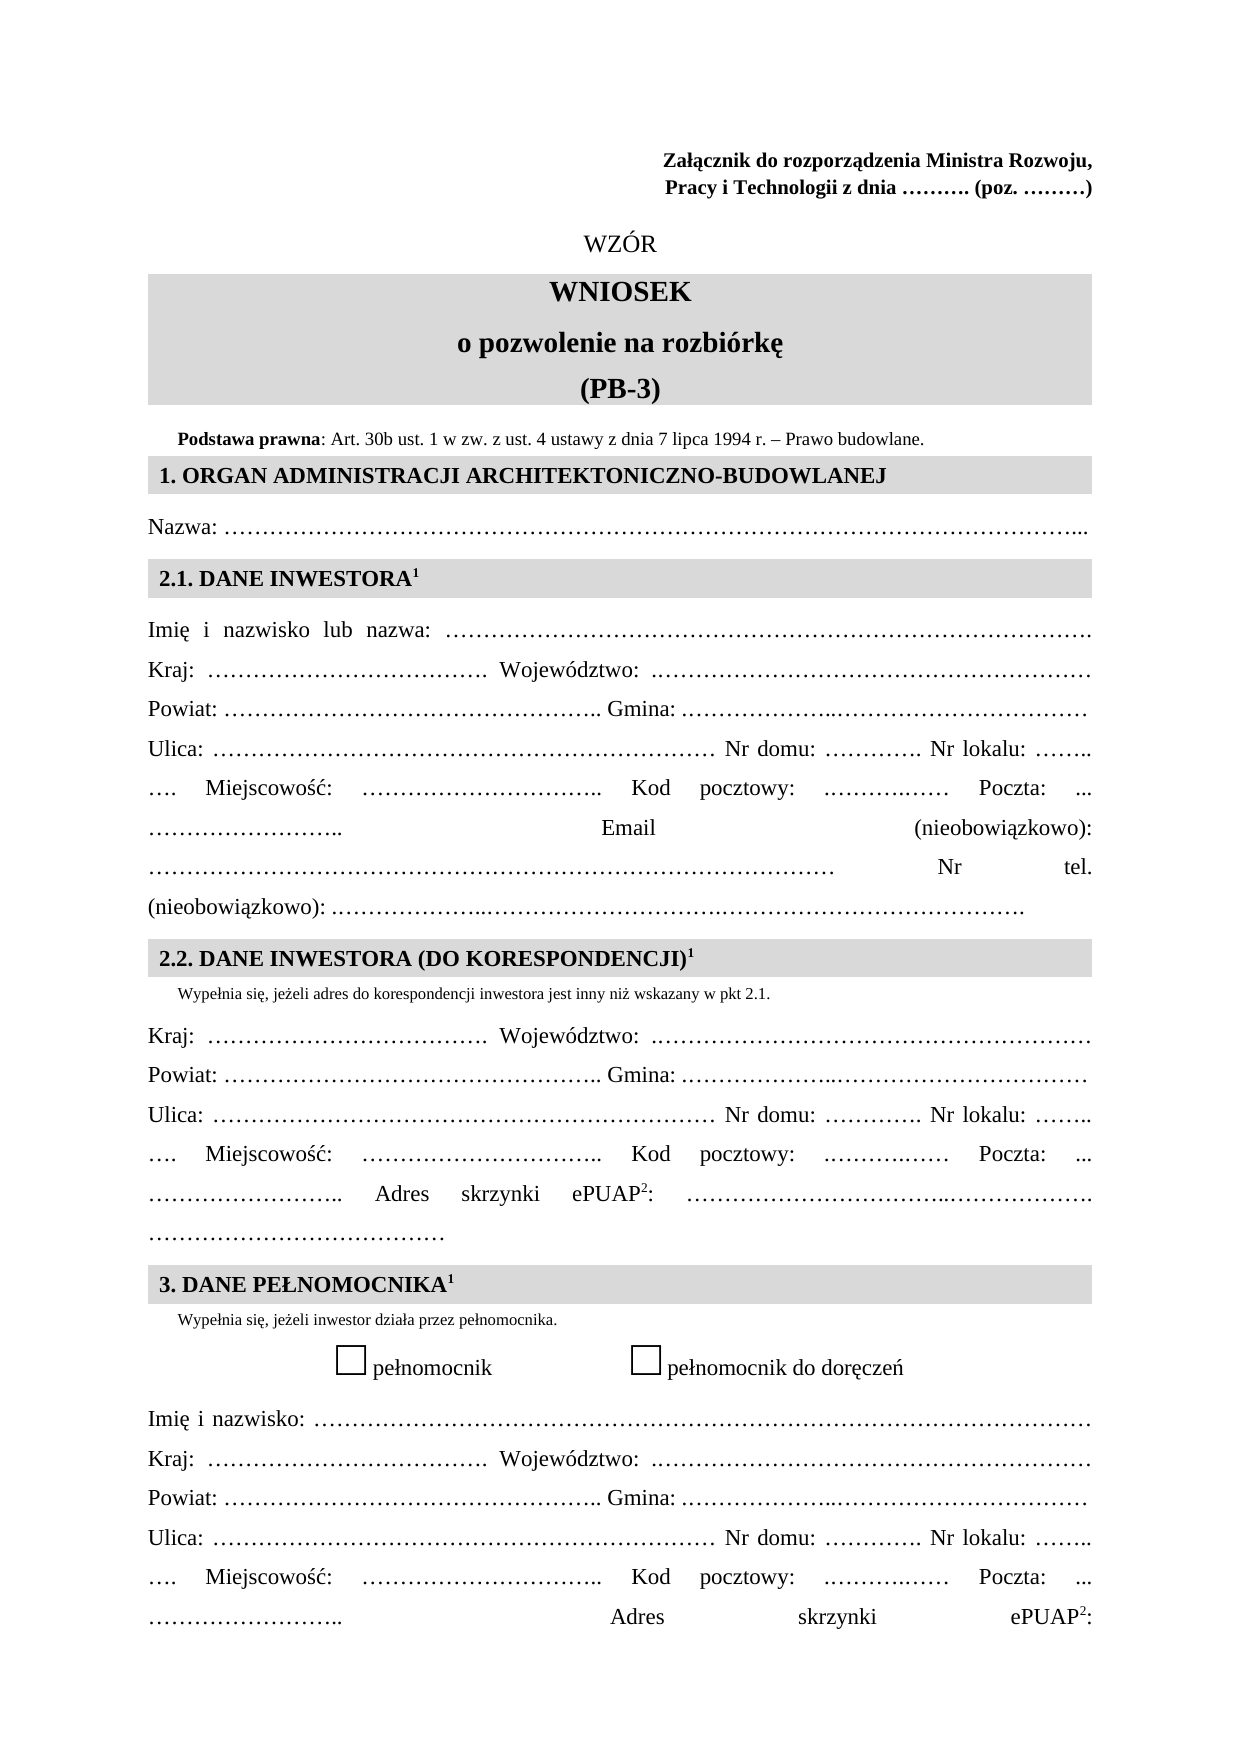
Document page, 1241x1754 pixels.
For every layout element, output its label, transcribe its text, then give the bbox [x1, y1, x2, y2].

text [148, 1524, 1092, 1629]
table_header 3. DANE PEŁNOMOCNIKA1 [148, 1265, 1092, 1304]
text (PB-3) [148, 371, 1092, 405]
text Imię i nazwisko lub nazwa: …………………………………………………………………………. Kraj: ………………………………. Województwo: .………………………………………………… Powiat: ………………………………………….. Gmina: .………………..…………………………… [148, 617, 1092, 722]
text □ pełnomocnik □ pełnomocnik do doręczeń [148, 1329, 1092, 1387]
text Pracy i Technologii z dnia ………. (poz. ………) [148, 175, 1092, 199]
text Załącznik do rozporządzenia Ministra Rozwoju, [148, 148, 1092, 172]
table_header 2.1. DANE INWESTORA [148, 559, 1092, 598]
text Nazwa: …………………………………………………………………………………………………... [148, 513, 1092, 539]
text Kraj: ………………………………. Województwo: .………………………………………………… Powiat: ………………………………………….. Gmina: .………………..…………………………… [148, 1022, 1092, 1087]
text Podstawa prawna: Art. 30b ust. 1 w zw. z ust. 4 ustawy z dnia 7 lipca 1994 r. – Prawo budowlane. [177, 428, 1063, 449]
table_header 2.2. DANE INWESTORA (DO KORESPONDENCJI)1 [148, 939, 1092, 977]
text Imię i nazwisko: ………………………………………………………………………………………… Kraj: ………………………………. Województwo: .………………………………………………… Powiat: ………………………………………….. Gmina: .………………..…………………………… [148, 1405, 1092, 1511]
text WNIOSEK [148, 274, 1092, 308]
text WZÓR [148, 229, 1092, 258]
text Ulica: ………………………………………………………… Nr domu: …………. Nr lokalu: ……..…. Miejscowość: ………………………….. Kod pocztowy: .……….…… Poczta: ...…………………….. Email (nieobowiązkowo): ……………………………………………………………………………… Nr tel. (nieobowiązkowo): .………………..………………………….…………………………………. [148, 735, 1092, 919]
table_header 1. ORGAN ADMINISTRACJI ARCHITEKTONICZNO-BUDOWLANEJ [148, 456, 1092, 494]
text Wypełnia się, jeżeli inwestor działa przez pełnomocnika. [177, 1310, 1092, 1329]
text Ulica: ………………………………………………………… Nr domu: …………. Nr lokalu: ……..…. Miejscowość: ………………………….. Kod pocztowy: .……….…… Poczta: ...…………………….. Adres skrzynki ePUAP: ……………………………..……………….………………………………… [148, 1101, 1092, 1245]
text Wypełnia się, jeżeli adres do korespondencji inwestora jest inny niż wskazany w pkt 2.1. [177, 984, 1092, 1003]
text o pozwolenie na rozbiórkę [148, 325, 1092, 359]
